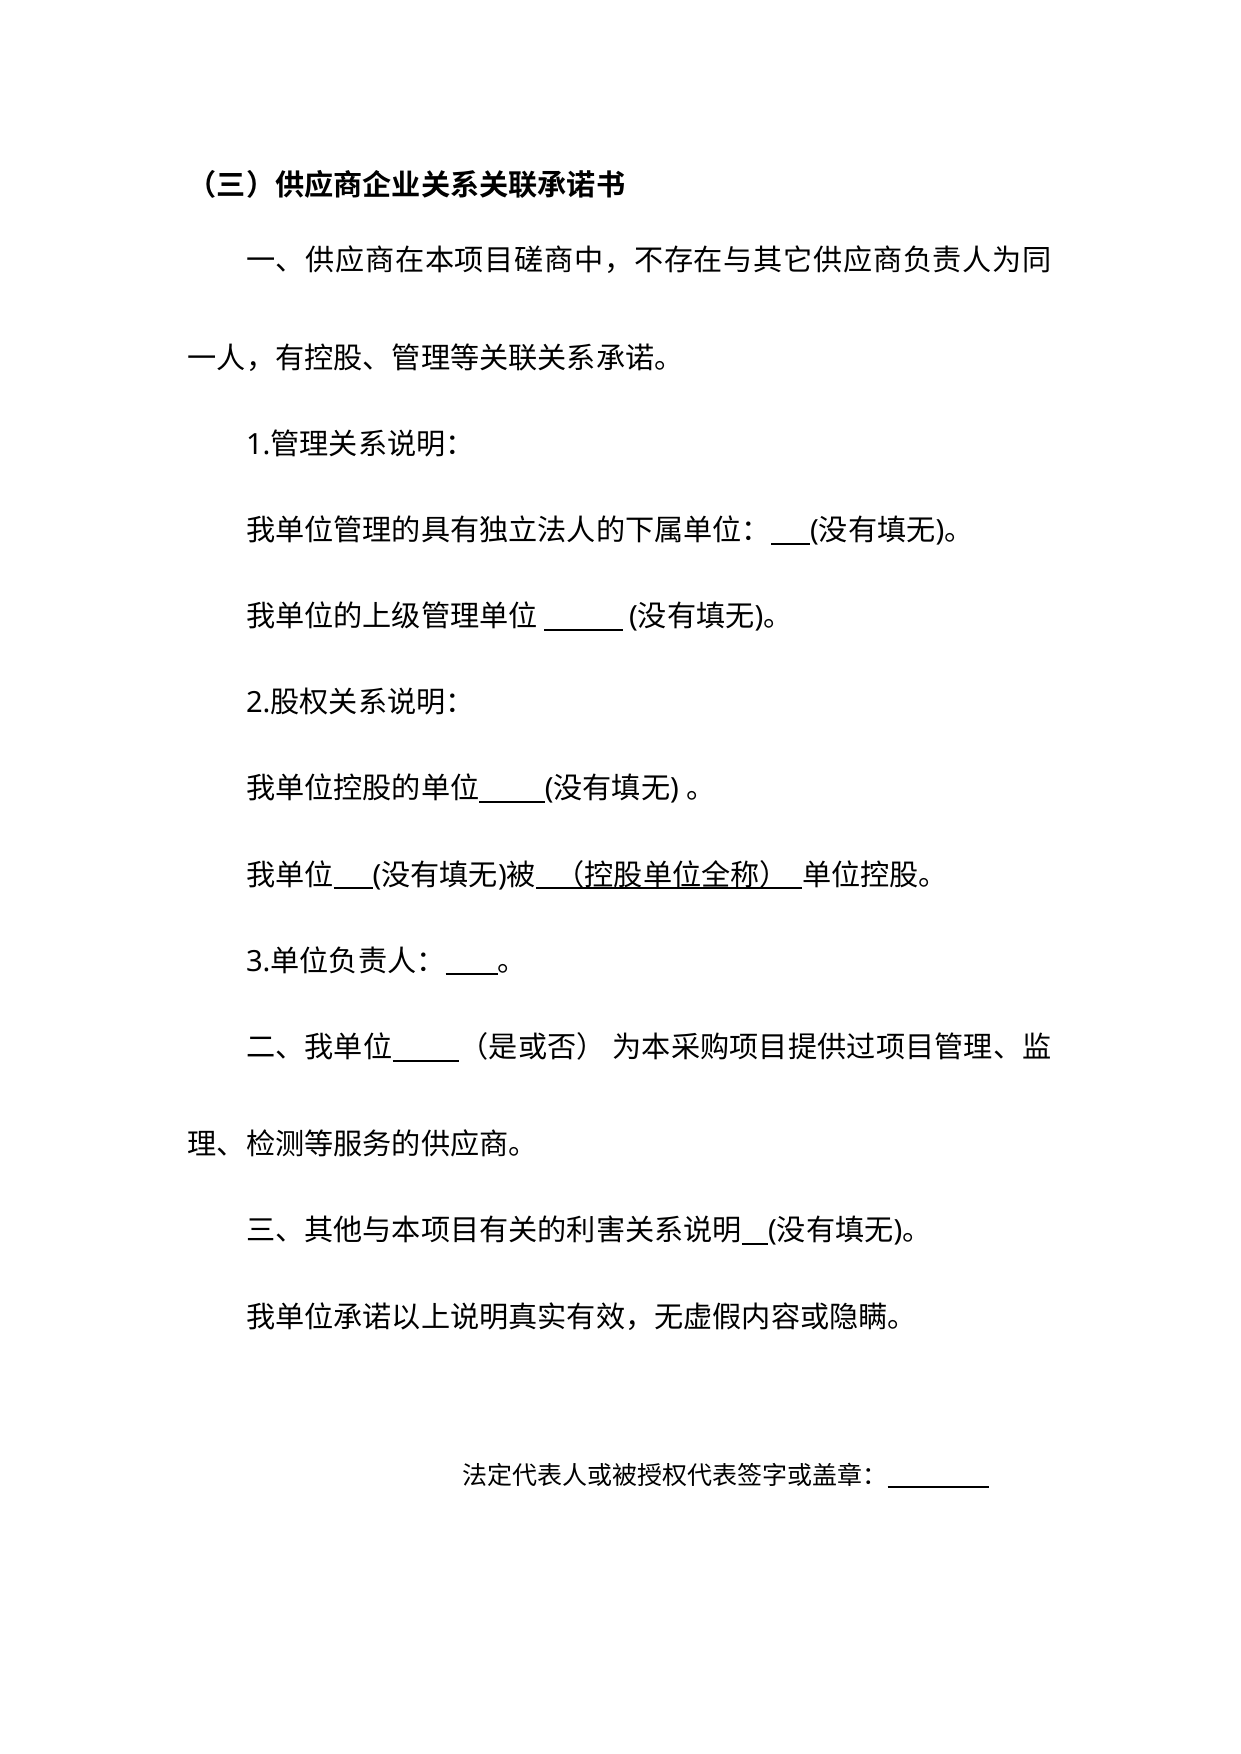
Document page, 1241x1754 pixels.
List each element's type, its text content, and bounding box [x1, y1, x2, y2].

text 我单位承诺以上说明真实有效，无虚假内容或隐瞒。 [187, 1282, 1053, 1347]
text 法定代表人或被授权代表签字或盖章： [187, 1441, 1069, 1506]
text 我单位管理的具有独立法人的下属单位： (没有填无)。 [187, 495, 1053, 560]
text （三）供应商企业关系关联承诺书 [187, 162, 1053, 204]
text 3.单位负责人： 。 [187, 926, 1053, 991]
text 二、我单位 （是或否） 为本采购项目提供过项目管理、监理、检测等服务的供应商。 [187, 1012, 1053, 1174]
text 一、供应商在本项目磋商中，不存在与其它供应商负责人为同一人，有控股、管理等关联关系承诺。 [187, 225, 1053, 388]
text 三、其他与本项目有关的利害关系说明 (没有填无)。 [187, 1196, 1053, 1261]
text 1.管理关系说明： [187, 409, 1053, 474]
text 2.股权关系说明： [187, 667, 1053, 732]
text 我单位 (没有填无)被 （控股单位全称） 单位控股。 [187, 840, 1053, 905]
text 我单位的上级管理单位 (没有填无)。 [187, 581, 1053, 646]
text 我单位控股的单位 (没有填无) 。 [187, 754, 1053, 819]
